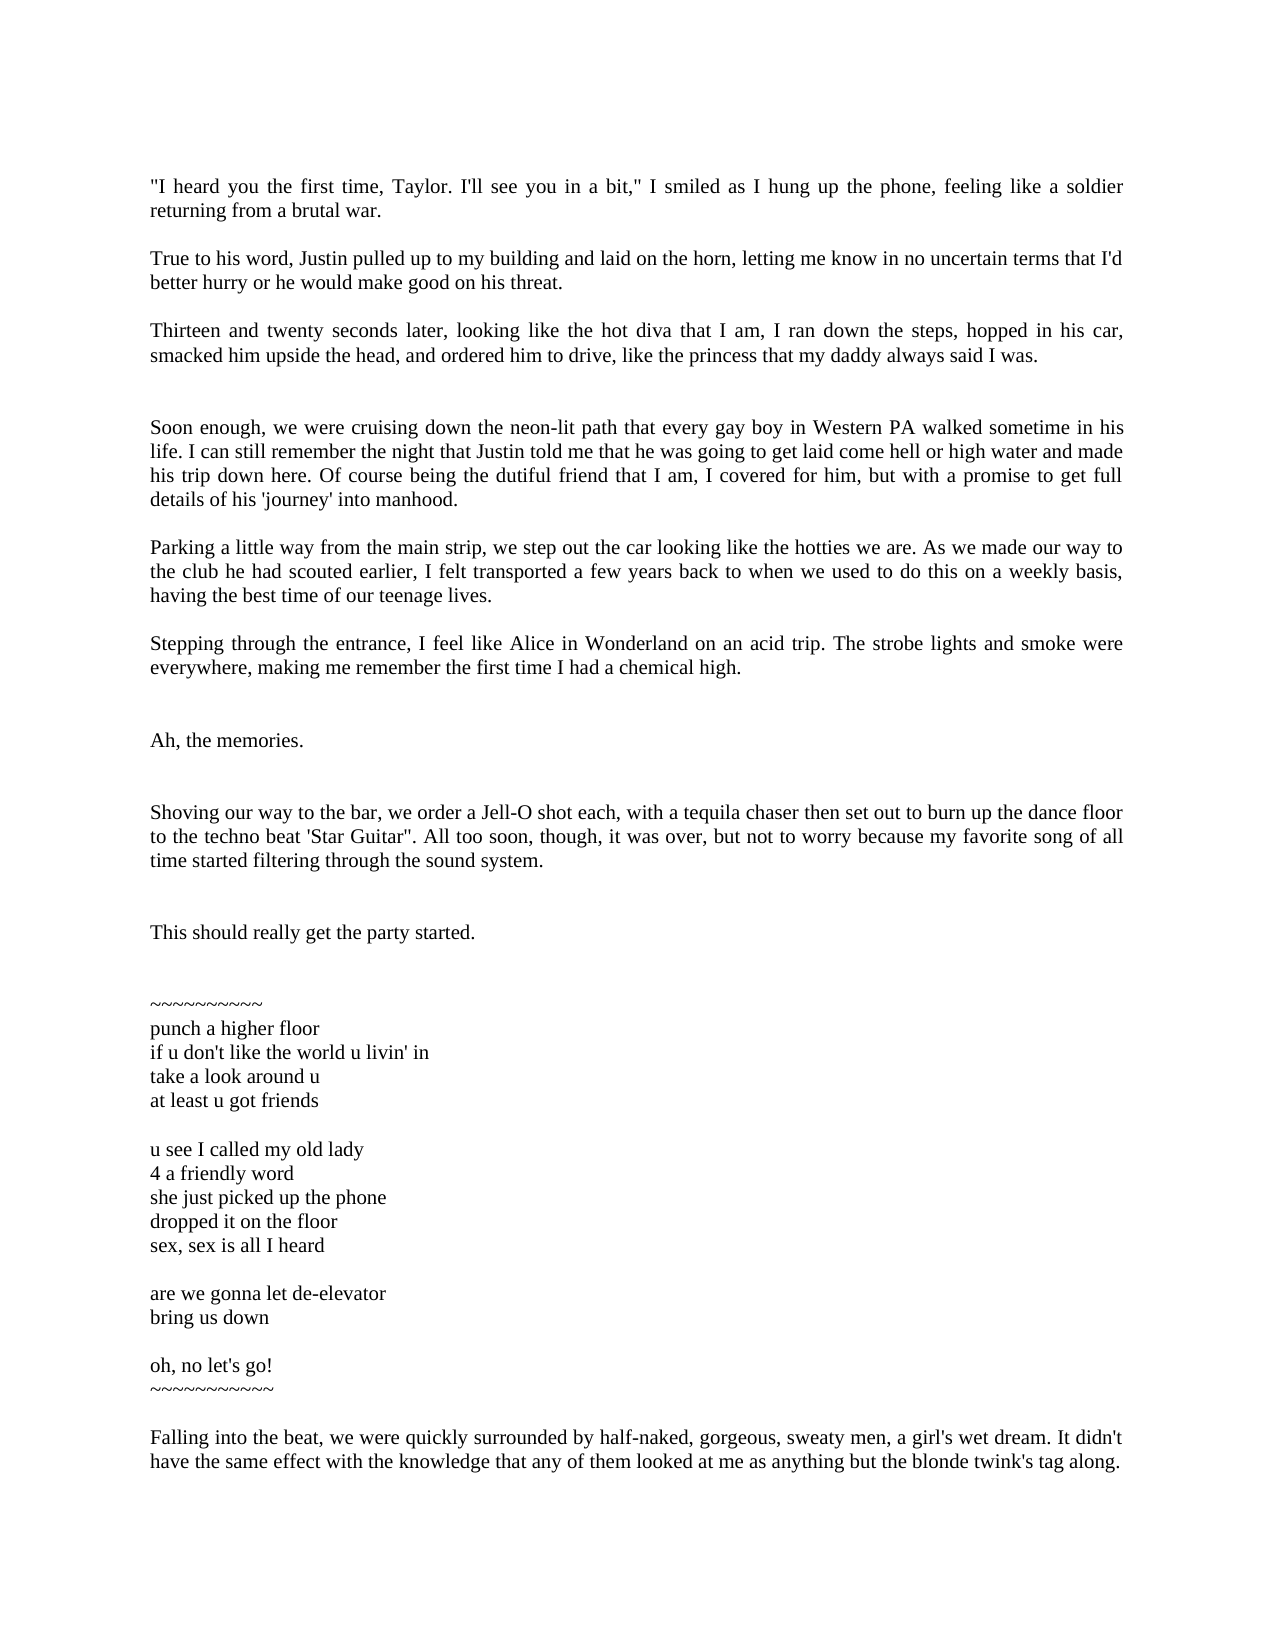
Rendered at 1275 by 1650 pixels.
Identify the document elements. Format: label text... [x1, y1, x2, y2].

text punch a higher floor [150, 1016, 1125, 1040]
text if u don't like the world u livin' in [150, 1040, 1125, 1064]
text This should really get the party started. [150, 920, 1125, 944]
text dropped it on the floor [150, 1209, 1125, 1233]
text are we gonna let de-elevator [150, 1281, 1125, 1305]
text u see I called my old lady [150, 1137, 1125, 1161]
text Parking a little way from the main strip, we step out the car looking like the hotties we are. As we made our way to the club he had scouted earlier, I felt transported a few years back to when we used to do this on a weekly basis, having the best time of our teenage lives. [150, 535, 1125, 607]
text Stepping through the entrance, I feel like Alice in Wonderland on an acid trip. The strobe lights and smoke were everywhere, making me remember the first time I had a chemical high. [150, 631, 1125, 679]
text "I heard you the first time, Taylor. I'll see you in a bit," I smiled as I hung up the phone, feeling like a soldier returning from a brutal war. [150, 174, 1125, 222]
text 4 a friendly word [150, 1161, 1125, 1185]
text oh, no let's go! [150, 1353, 1125, 1377]
text Falling into the beat, we were quickly surrounded by half-naked, gorgeous, sweaty men, a girl's wet dream. It didn't have the same effect with the knowledge that any of them looked at me as anything but the blonde twink's tag along. [150, 1425, 1125, 1473]
text take a look around u [150, 1064, 1125, 1088]
text Ah, the memories. [150, 727, 1125, 752]
text Thirteen and twenty seconds later, looking like the hot diva that I am, I ran down the steps, hopped in his car, smacked him upside the head, and ordered him to drive, like the princess that my daddy always said I was. [150, 318, 1125, 367]
text bring us down [150, 1305, 1125, 1329]
text True to his word, Justin pulled up to my building and laid on the horn, letting me know in no uncertain terms that I'd better hurry or he would make good on his threat. [150, 246, 1125, 294]
text ~~~~~~~~~~~ [150, 1377, 1125, 1401]
text ~~~~~~~~~~ [150, 992, 1125, 1016]
text sex, sex is all I heard [150, 1233, 1125, 1257]
text Shoving our way to the bar, we order a Jell-O shot each, with a tequila chaser then set out to burn up the dance floor to the techno beat 'Star Guitar". All too soon, though, it was over, but not to worry because my favorite song of all time started filtering through the sound system. [150, 800, 1125, 872]
text she just picked up the phone [150, 1185, 1125, 1209]
text at least u got friends [150, 1088, 1125, 1112]
text Soon enough, we were cruising down the neon-lit path that every gay boy in Western PA walked sometime in his life. I can still remember the night that Justin told me that he was going to get laid come hell or high water and made his trip down here. Of course being the dutiful friend that I am, I covered for him, but with a promise to get full details of his 'journey' into manhood. [150, 415, 1125, 511]
